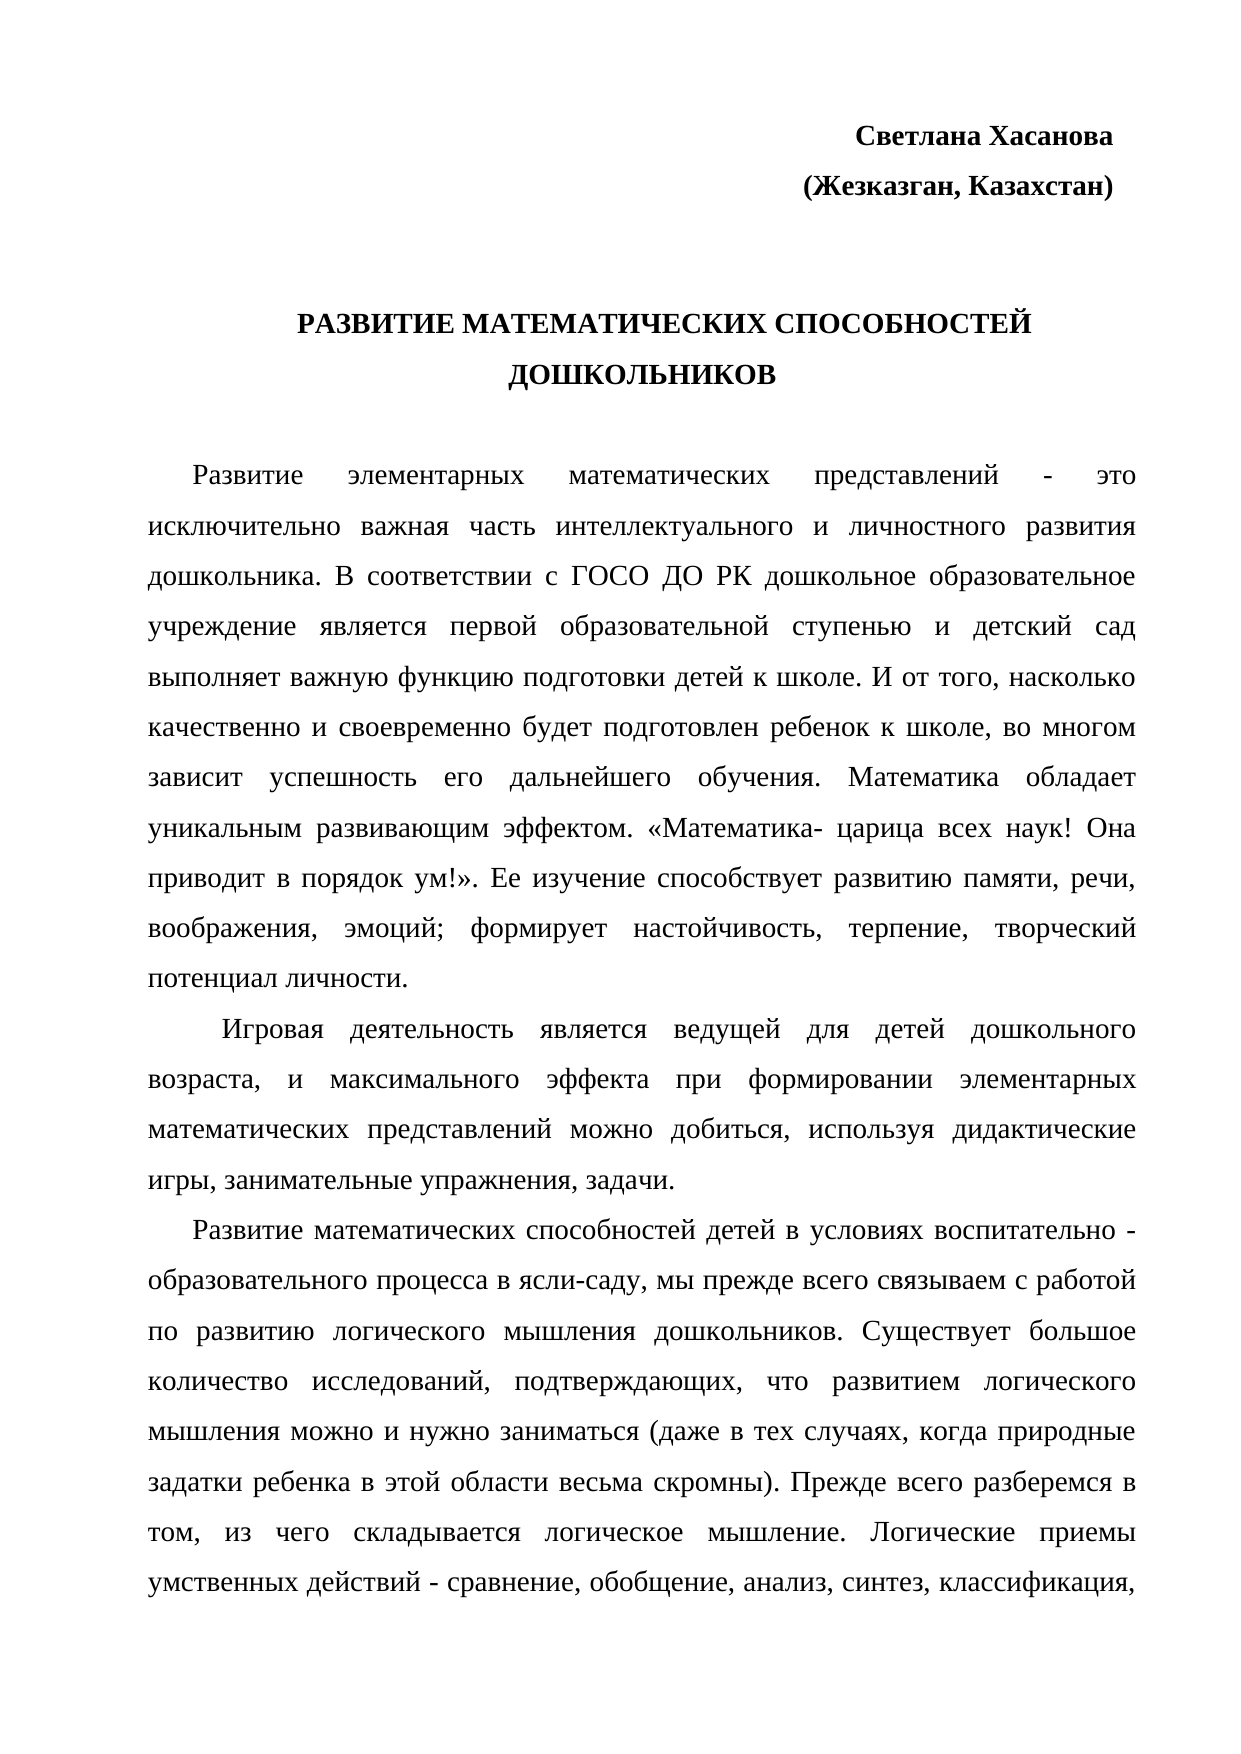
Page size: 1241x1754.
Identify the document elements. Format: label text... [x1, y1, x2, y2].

text Развитие элементарных математических представлений - это исключительно важная часть интеллектуального и личностного развития дошкольника. В соответствии с ГОСО ДО РК дошкольное образовательное учреждение является первой образовательной ступенью и детский сад выполняет важную функцию подготовки детей к школе. И от того, насколько качественно и своевременно будет подготовлен ребенок к школе, во многом зависит успешность его дальнейшего обучения. Математика обладает уникальным развивающим эффектом. «Математика- царица всех наук! Она приводит в порядок ум!». Ее изучение способствует развитию памяти, речи, воображения, эмоций; формирует настойчивость, терпение, творческий потенциал личности. [148, 457, 1137, 994]
text РАЗВИТИЕ МАТЕМАТИЧЕСКИХ СПОСОБНОСТЕЙ ДОШКОЛЬНИКОВ [148, 307, 1137, 390]
text (Жезказган, Казахстан) [177, 168, 1113, 202]
text Игровая деятельность является ведущей для детей дошкольного возраста, и максимального эффекта при формировании элементарных математических представлений можно добиться, используя дидактические игры, занимательные упражнения, задачи. [148, 1011, 1137, 1195]
text Светлана Хасанова [177, 118, 1113, 152]
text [148, 1212, 1137, 1598]
